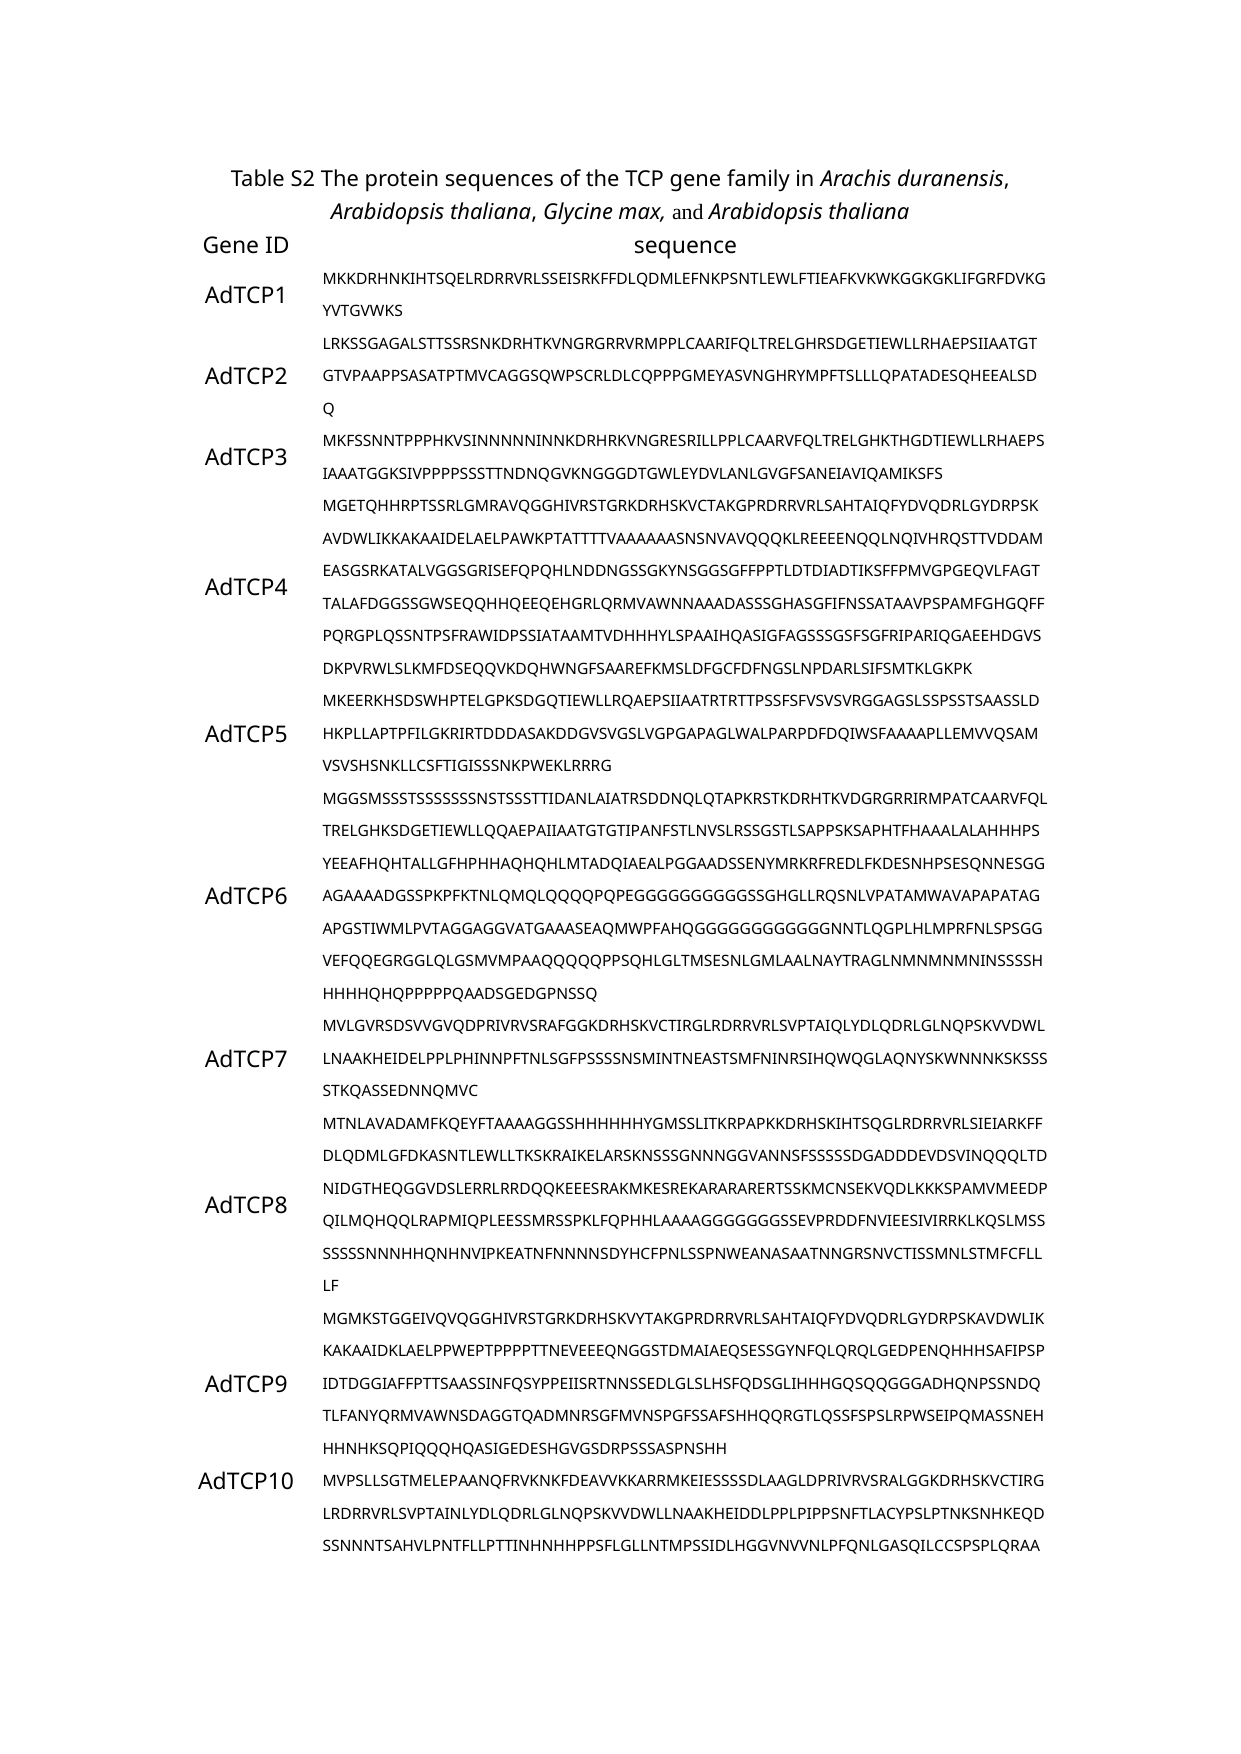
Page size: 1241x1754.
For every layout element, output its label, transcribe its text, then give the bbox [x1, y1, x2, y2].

table_cell MKFSSNNTPPPHKVSINNNNNINNKDRHRKVNGRESRILLPPLCAARVFQLTRELGHKTHGDTIEWLLRHAEPSIAAATGGKSIVPPPPSSSTTNDNQGVKNGGGDTGWLEYDVLANLGVGFSANEIAVIQAMIKSFS [311, 425, 1059, 489]
table_cell AdTCP2 [181, 327, 311, 424]
table_cell AdTCP4 [181, 490, 311, 684]
table_cell AdTCP1 [181, 262, 311, 327]
table_cell AdTCP6 [181, 782, 311, 1009]
table_cell MGGSMSSSTSSSSSSSNSTSSSTTIDANLAIATRSDDNQLQTAPKRSTKDRHTKVDGRGRRIRMPATCAARVFQLTRELGHKSDGETIEWLLQQAEPAIIAATGTGTIPANFSTLNVSLRSSGSTLSAPPSKSAPHTFHAAALALAHHHPSYEEAFHQHTALLGFHPHHAQHQHLMTADQIAEALPGGAADSSENYMRKRFREDLFKDESNHPSESQNNESGGAGAAAADGSSPKPFKTNLQMQLQQQQPQPEGGGGGGGGGGSSGHGLLRQSNLVPATAMWAVAPAPATAGAPGSTIWMLPVTAGGAGGVATGAAASEAQMWPFAHQGGGGGGGGGGGGNNTLQGPLHLMPRFNLSPSGGVEFQQEGRGGLQLGSMVMPAAQQQQQPPSQHLGLTMSESNLGMLAALNAYTRAGLNMNMNMNINSSSSHHHHHQHQPPPPPQAADSGEDGPNSSQ [311, 782, 1059, 1009]
table_cell MTNLAVADAMFKQEYFTAAAAGGSSHHHHHHYGMSSLITKRPAPKKDRHSKIHTSQGLRDRRVRLSIEIARKFFDLQDMLGFDKASNTLEWLLTKSKRAIKELARSKNSSSGNNNGGVANNSFSSSSSDGADDDEVDSVINQQQLTDNIDGTHEQGGVDSLERRLRRDQQKEEESRAKMKESREKARARARERTSSKMCNSEKVQDLKKKSPAMVMEEDPQILMQHQQLRAPMIQPLEESSMRSSPKLFQPHHLAAAAGGGGGGGSSEVPRDDFNVIEESIVIRRKLKQSLMSSSSSSSNNNHHQNHNVIPKEATNFNNNNSDYHCFPNLSSPNWEANASAATNNGRSNVCTISSMNLSTMFCFLLLF [311, 1107, 1059, 1302]
table_header Gene ID [181, 227, 311, 262]
table_cell AdTCP7 [181, 1010, 311, 1107]
table_cell AdTCP3 [181, 425, 311, 489]
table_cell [311, 1465, 1059, 1562]
table_cell MKEERKHSDSWHPTELGPKSDGQTIEWLLRQAEPSIIAATRTRTTPSSFSFVSVSVRGGAGSLSSPSSTSAASSLDHKPLLAPTPFILGKRIRTDDDASAKDDGVSVGSLVGPGAPAGLWALPARPDFDQIWSFAAAAPLLEMVVQSAMVSVSHSNKLLCSFTIGISSSNKPWEKLRRRG [311, 685, 1059, 782]
text Table S2 The protein sequences of the TCP gene family in Arachis duranensis, Arabidopsis thaliana, Glycine max, and Arabidopsis thaliana [187, 162, 1053, 227]
table_cell MGMKSTGGEIVQVQGGHIVRSTGRKDRHSKVYTAKGPRDRRVRLSAHTAIQFYDVQDRLGYDRPSKAVDWLIKKAKAAIDKLAELPPWEPTPPPPTTNEVEEEQNGGSTDMAIAEQSESSGYNFQLQRQLGEDPENQHHHSAFIPSPIDTDGGIAFFPTTSAASSINFQSYPPEIISRTNNSSEDLGLSLHSFQDSGLIHHHGQSQQGGGADHQNPSSNDQTLFANYQRMVAWNSDAGGTQADMNRSGFMVNSPGFSSAFSHHQQRGTLQSSFSPSLRPWSEIPQMASSNEHHHNHKSQPIQQQHQASIGEDESHGVGSDRPSSSASPNSHH [311, 1302, 1059, 1464]
table_cell MGETQHHRPTSSRLGMRAVQGGHIVRSTGRKDRHSKVCTAKGPRDRRVRLSAHTAIQFYDVQDRLGYDRPSKAVDWLIKKAKAAIDELAELPAWKPTATTTTVAAAAAASNSNVAVQQQKLREEEENQQLNQIVHRQSTTVDDAMEASGSRKATALVGGSGRISEFQPQHLNDDNGSSGKYNSGGSGFFPPTLDTDIADTIKSFFPMVGPGEQVLFAGTTALAFDGGSSGWSEQQHHQEEQEHGRLQRMVAWNNAAADASSSGHASGFIFNSSATAAVPSPAMFGHGQFFPQRGPLQSSNTPSFRAWIDPSSIATAAMTVDHHHYLSPAAIHQASIGFAGSSSGSFSGFRIPARIQGAEEHDGVSDKPVRWLSLKMFDSEQQVKDQHWNGFSAAREFKMSLDFGCFDFNGSLNPDARLSIFSMTKLGKPK [311, 490, 1059, 684]
table_cell MKKDRHNKIHTSQELRDRRVRLSSEISRKFFDLQDMLEFNKPSNTLEWLFTIEAFKVKWKGGKGKLIFGRFDVKGYVTGVWKS [311, 262, 1059, 327]
table_cell LRKSSGAGALSTTSSRSNKDRHTKVNGRGRRVRMPPLCAARIFQLTRELGHRSDGETIEWLLRHAEPSIIAATGTGTVPAAPPSASATPTMVCAGGSQWPSCRLDLCQPPPGMEYASVNGHRYMPFTSLLLQPATADESQHEEALSDQ [311, 327, 1059, 424]
table_cell AdTCP9 [181, 1302, 311, 1464]
table_cell AdTCP5 [181, 685, 311, 782]
table_cell AdTCP8 [181, 1107, 311, 1302]
table_cell MVLGVRSDSVVGVQDPRIVRVSRAFGGKDRHSKVCTIRGLRDRRVRLSVPTAIQLYDLQDRLGLNQPSKVVDWLLNAAKHEIDELPPLPHINNPFTNLSGFPSSSSNSMINTNEASTSMFNINRSIHQWQGLAQNYSKWNNNKSKSSSSTKQASSEDNNQMVC [311, 1010, 1059, 1107]
table_cell AdTCP10 [181, 1465, 311, 1562]
table_header sequence [311, 227, 1059, 262]
